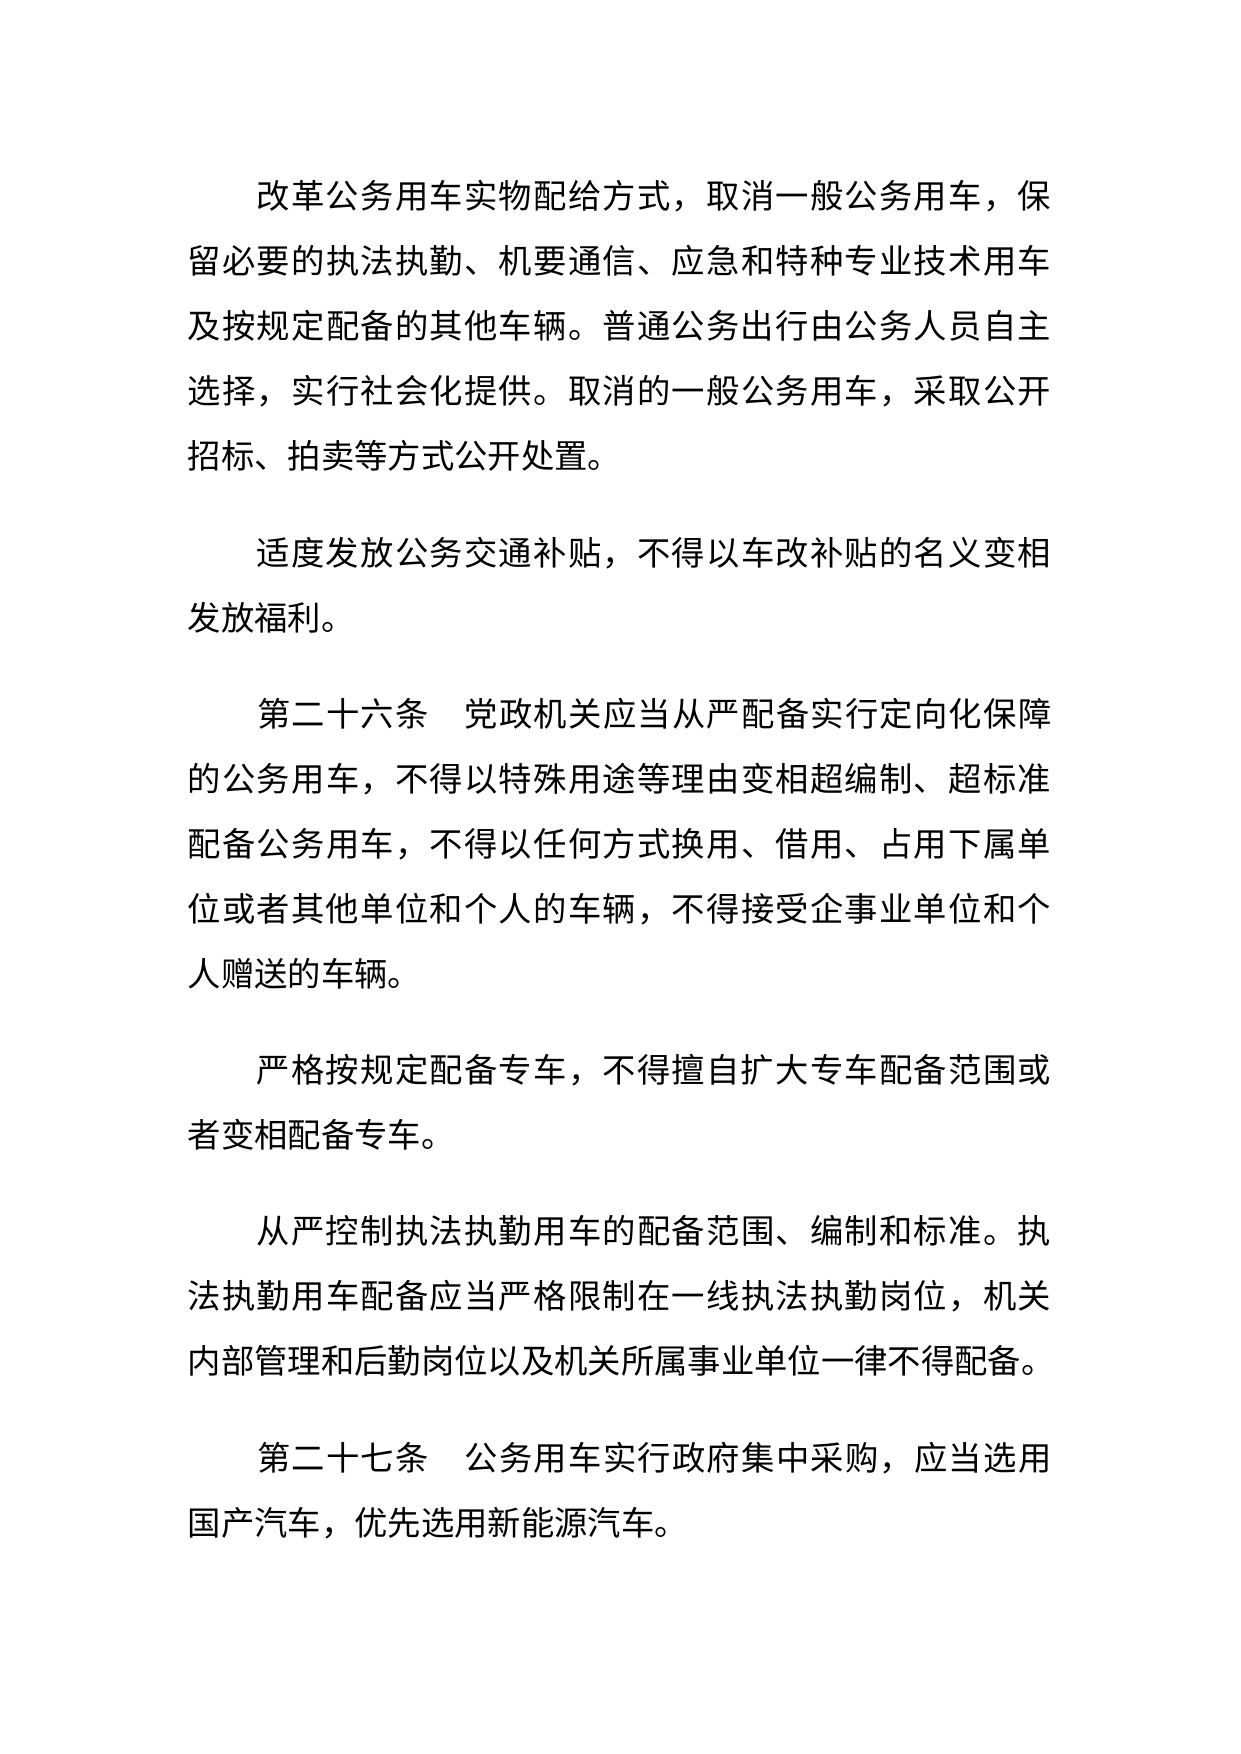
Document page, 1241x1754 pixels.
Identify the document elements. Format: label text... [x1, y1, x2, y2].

text 第二十七条 公务用车实行政府集中采购，应当选用国产汽车，优先选用新能源汽车。 [187, 1423, 1053, 1553]
text 适度发放公务交通补贴，不得以车改补贴的名义变相发放福利。 [187, 518, 1053, 648]
text 严格按规定配备专车，不得擅自扩大专车配备范围或者变相配备专车。 [187, 1036, 1053, 1166]
text 从严控制执法执勤用车的配备范围、编制和标准。执法执勤用车配备应当严格限制在一线执法执勤岗位，机关内部管理和后勤岗位以及机关所属事业单位一律不得配备。 [187, 1197, 1053, 1392]
text 改革公务用车实物配给方式，取消一般公务用车，保留必要的执法执勤、机要通信、应急和特种专业技术用车及按规定配备的其他车辆。普通公务出行由公务人员自主选择，实行社会化提供。取消的一般公务用车，采取公开招标、拍卖等方式公开处置。 [187, 162, 1053, 487]
text 第二十六条 党政机关应当从严配备实行定向化保障的公务用车，不得以特殊用途等理由变相超编制、超标准配备公务用车，不得以任何方式换用、借用、占用下属单位或者其他单位和个人的车辆，不得接受企事业单位和个人赠送的车辆。 [187, 679, 1053, 1004]
